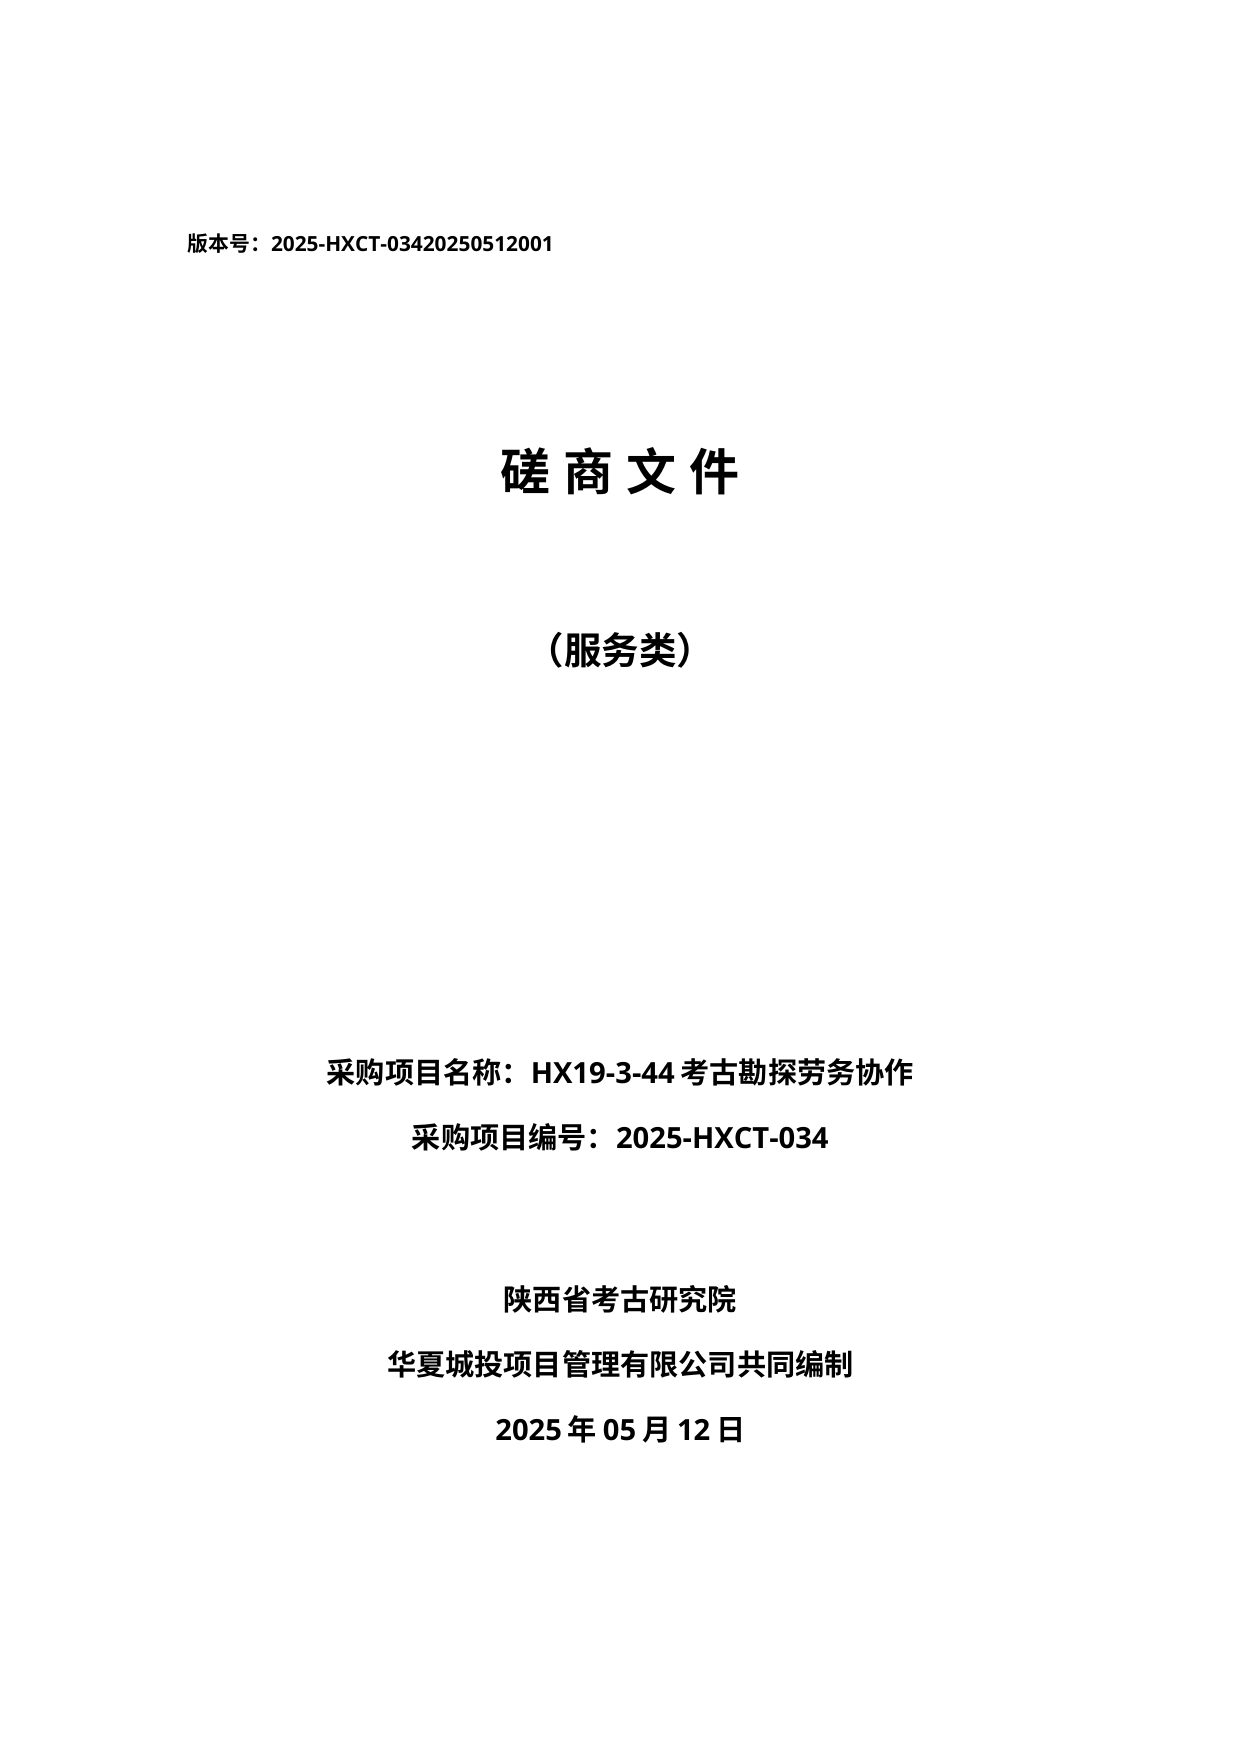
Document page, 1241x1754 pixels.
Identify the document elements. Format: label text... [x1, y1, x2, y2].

text 采购项目名称：HX19-3-44考古勘探劳务协作 [187, 1039, 1053, 1104]
text 2025年05月12日 [187, 1397, 1053, 1462]
text 磋 商 文 件 [187, 422, 1053, 617]
text 陕西省考古研究院 [187, 1267, 1053, 1332]
text 版本号：2025-HXCT-03420250512001 [187, 227, 1053, 422]
text 采购项目编号：2025-HXCT-034 [187, 1104, 1053, 1267]
text （服务类） [187, 617, 1053, 1039]
text 华夏城投项目管理有限公司共同编制 [187, 1332, 1053, 1397]
